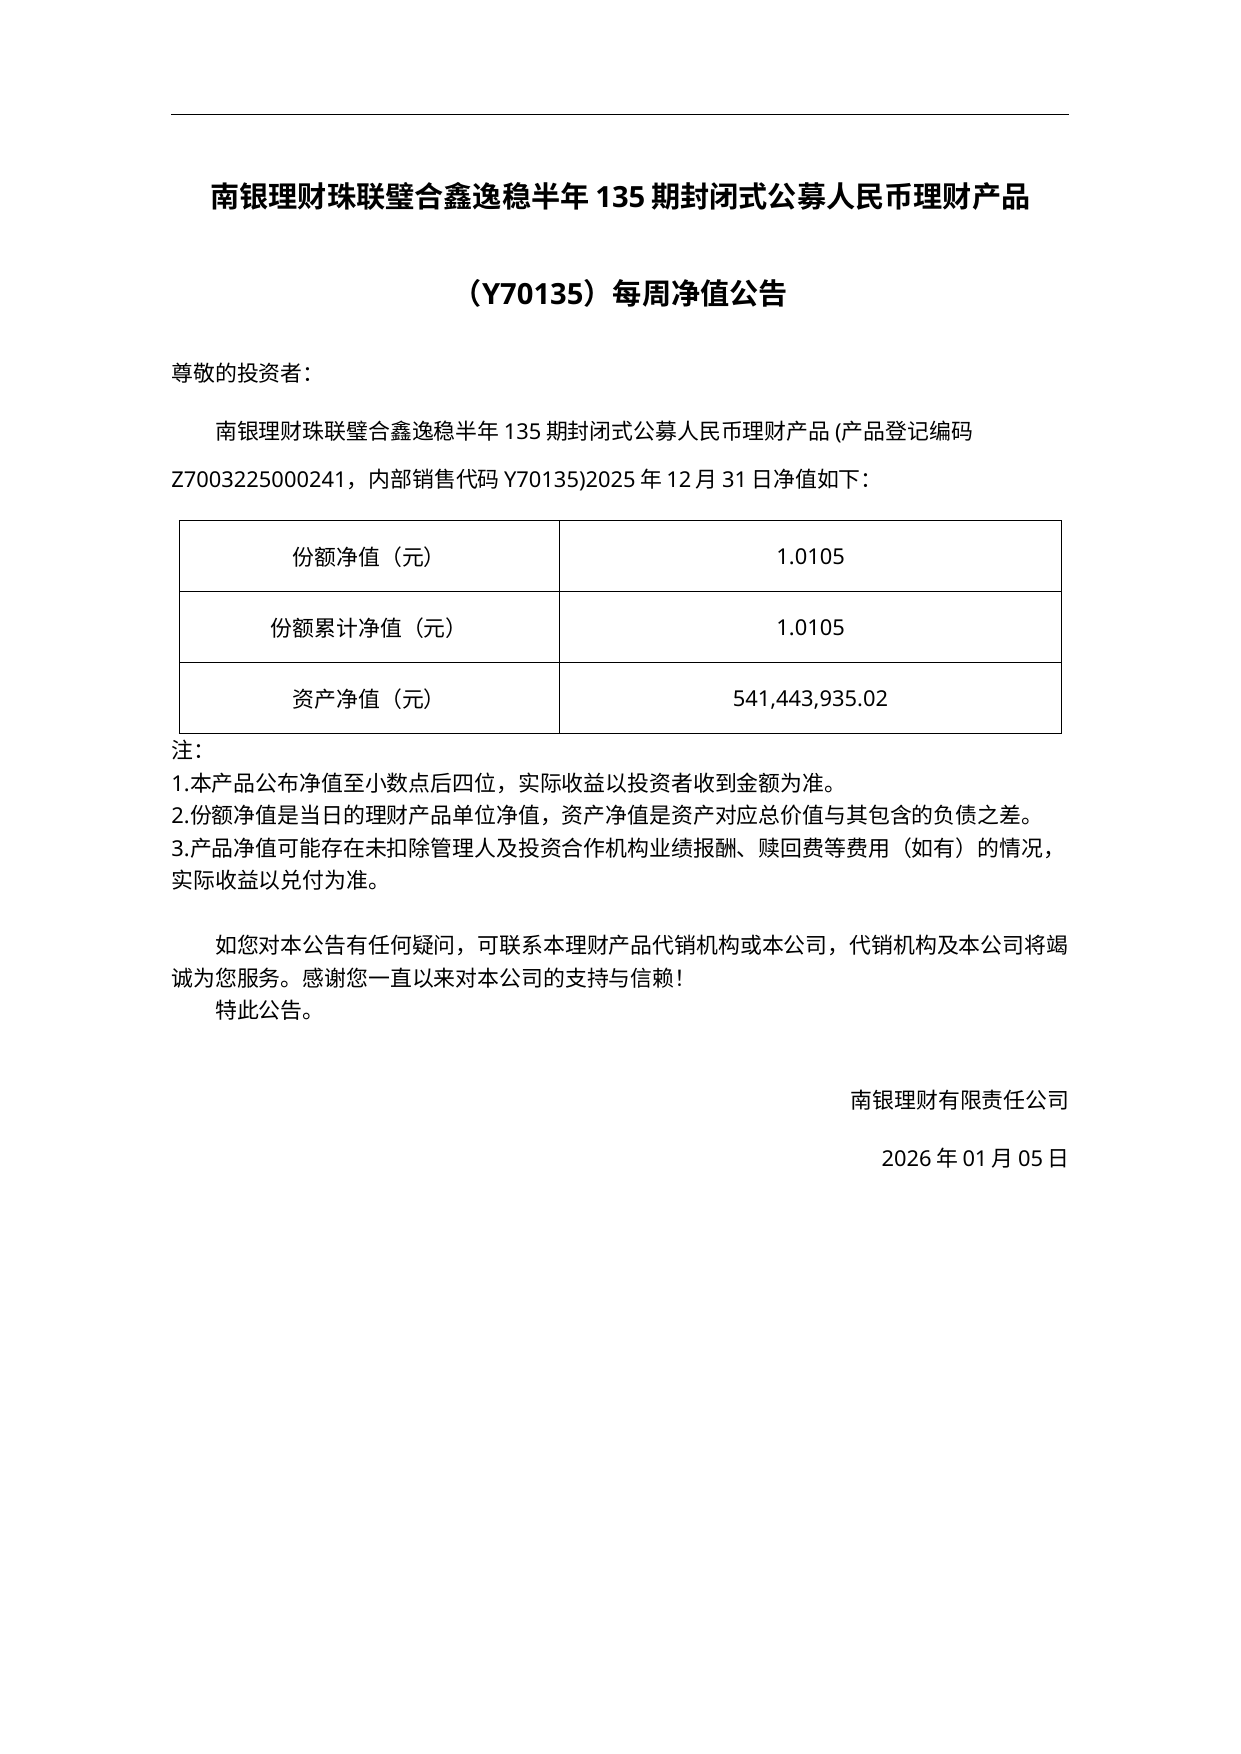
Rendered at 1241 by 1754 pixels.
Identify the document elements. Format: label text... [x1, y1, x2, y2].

text 南银理财珠联璧合鑫逸稳半年135期封闭式公募人民币理财产品（Y70135）每周净值公告 [171, 162, 1069, 324]
text 3.产品净值可能存在未扣除管理人及投资合作机构业绩报酬、赎回费等费用（如有）的情况，实际收益以兑付为准。 [171, 830, 1069, 895]
table_header 份额净值（元） [180, 521, 559, 591]
text 如您对本公告有任何疑问，可联系本理财产品代销机构或本公司，代销机构及本公司将竭诚为您服务。感谢您一直以来对本公司的支持与信赖！ [171, 928, 1069, 993]
table_cell 资产净值（元） [180, 663, 559, 733]
text 南银理财珠联璧合鑫逸稳半年135期封闭式公募人民币理财产品 (产品登记编码Z7003225000241，内部销售代码Y70135)2025年12月31日净值如下： [171, 413, 1069, 494]
text 2026年01月05日 [171, 1140, 1069, 1173]
text 尊敬的投资者： [171, 355, 1069, 388]
text 特此公告。 [171, 993, 1069, 1025]
table_cell 份额累计净值（元） [180, 592, 559, 662]
text 1.本产品公布净值至小数点后四位，实际收益以投资者收到金额为准。 [171, 765, 1069, 798]
text 南银理财有限责任公司 [171, 1082, 1069, 1115]
text 2.份额净值是当日的理财产品单位净值，资产净值是资产对应总价值与其包含的负债之差。 [171, 798, 1069, 830]
table_cell 541,443,935.02 [560, 663, 1061, 733]
text 注： [171, 733, 1069, 765]
table_cell 1.0105 [560, 592, 1061, 662]
table_header 1.0105 [560, 521, 1061, 591]
